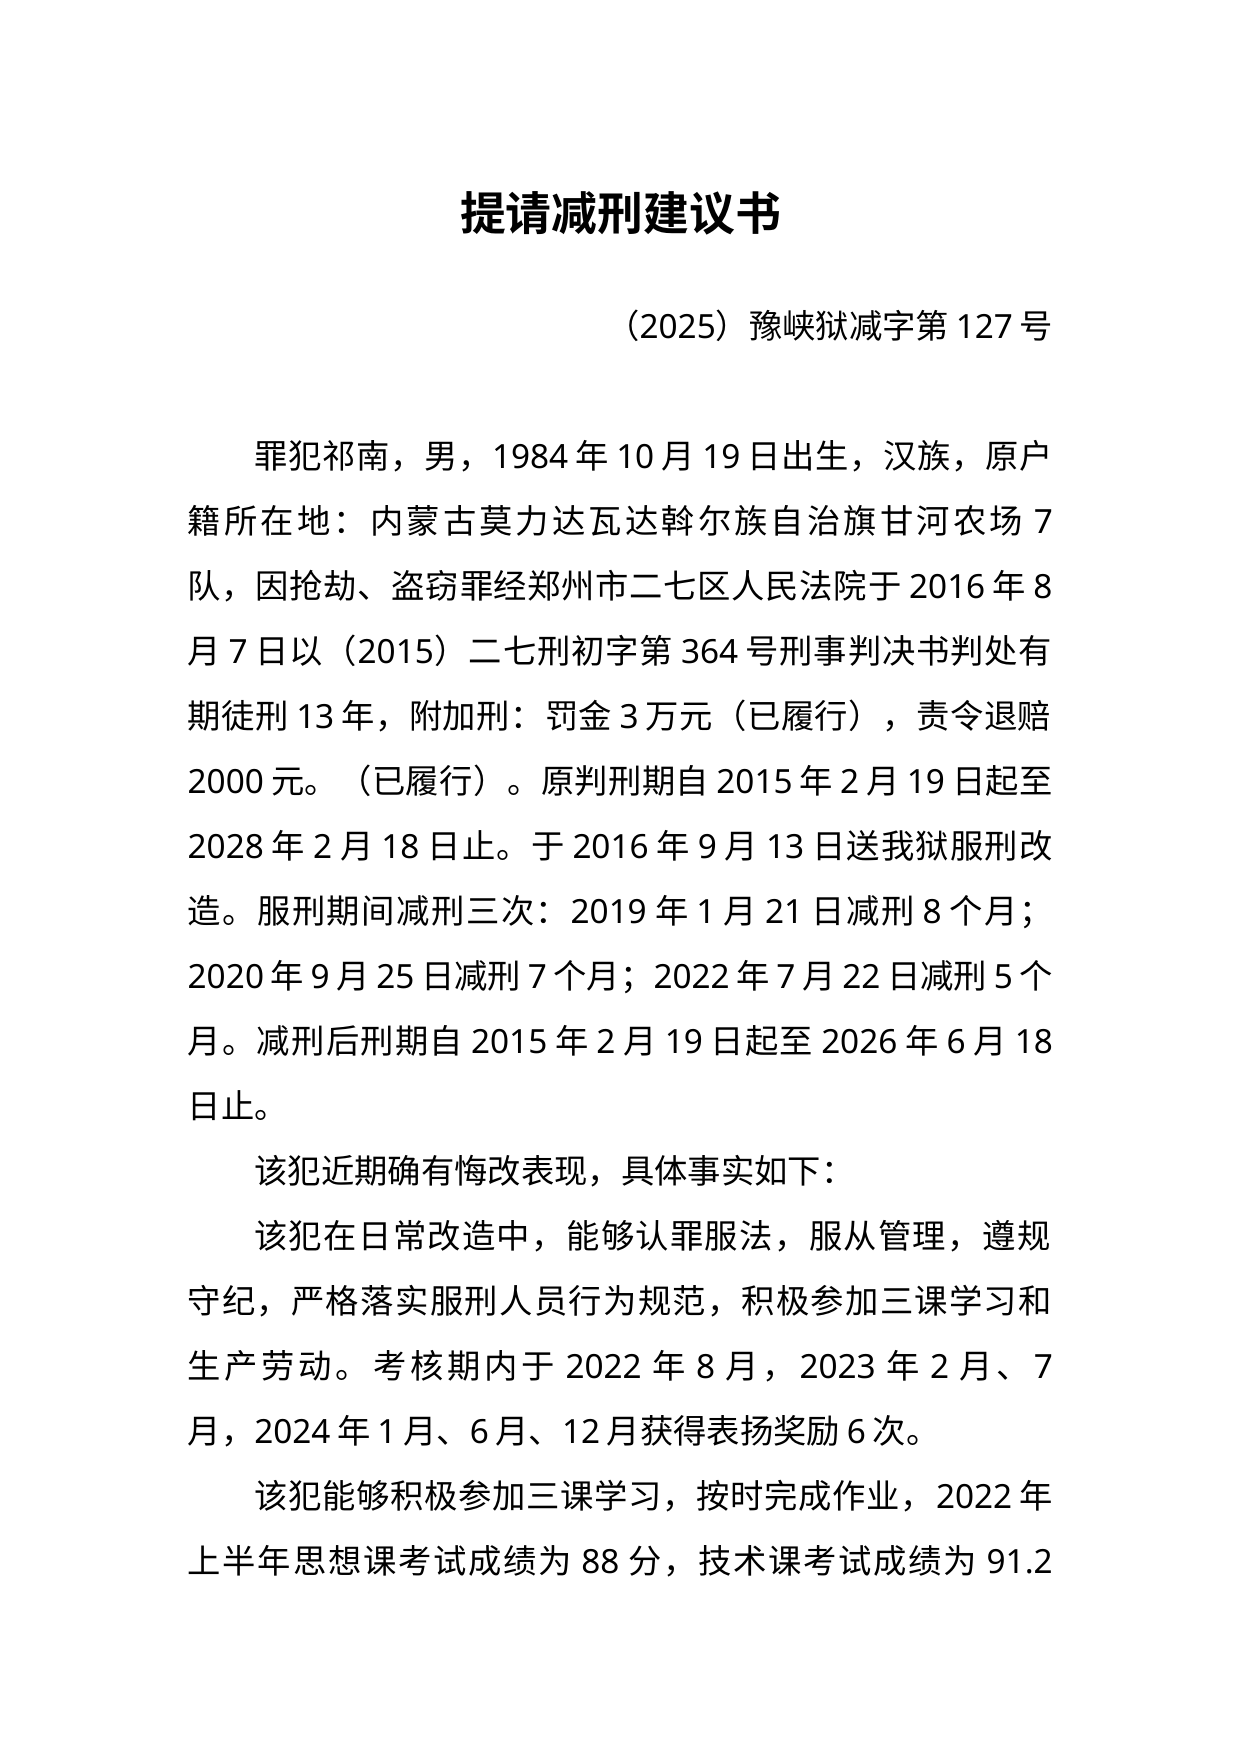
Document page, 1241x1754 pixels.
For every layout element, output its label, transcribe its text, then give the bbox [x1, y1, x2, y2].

text 罪犯祁南，男，1984年10月19日出生，汉族，原户籍所在地：内蒙古莫力达瓦达斡尔族自治旗甘河农场7队，因抢劫、盗窃罪经郑州市二七区人民法院于2016年8月7日以（2015）二七刑初字第364号刑事判决书判处有期徒刑13年，附加刑：罚金3万元（已履行），责令退赔2000元。（已履行）。原判刑期自2015年2月19日起至2028年2月18日止。于2016年9月13日送我狱服刑改造。服刑期间减刑三次：2019年1月21日减刑8个月；2020年9月25日减刑7个月；2022年7月22日减刑5个月。减刑后刑期自2015年2月19日起至2026年6月18日止。 [187, 422, 1053, 1137]
text 该犯在日常改造中，能够认罪服法，服从管理，遵规守纪，严格落实服刑人员行为规范，积极参加三课学习和生产劳动。考核期内于2022年8月，2023年2月、7月，2024年1月、6月、12月获得表扬奖励6次。 [187, 1202, 1053, 1462]
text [187, 1462, 1053, 1592]
text 提请减刑建议书 [187, 162, 1053, 259]
text （2025）豫峡狱减字第127号 [187, 292, 1053, 357]
text 该犯近期确有悔改表现，具体事实如下： [187, 1137, 1053, 1202]
